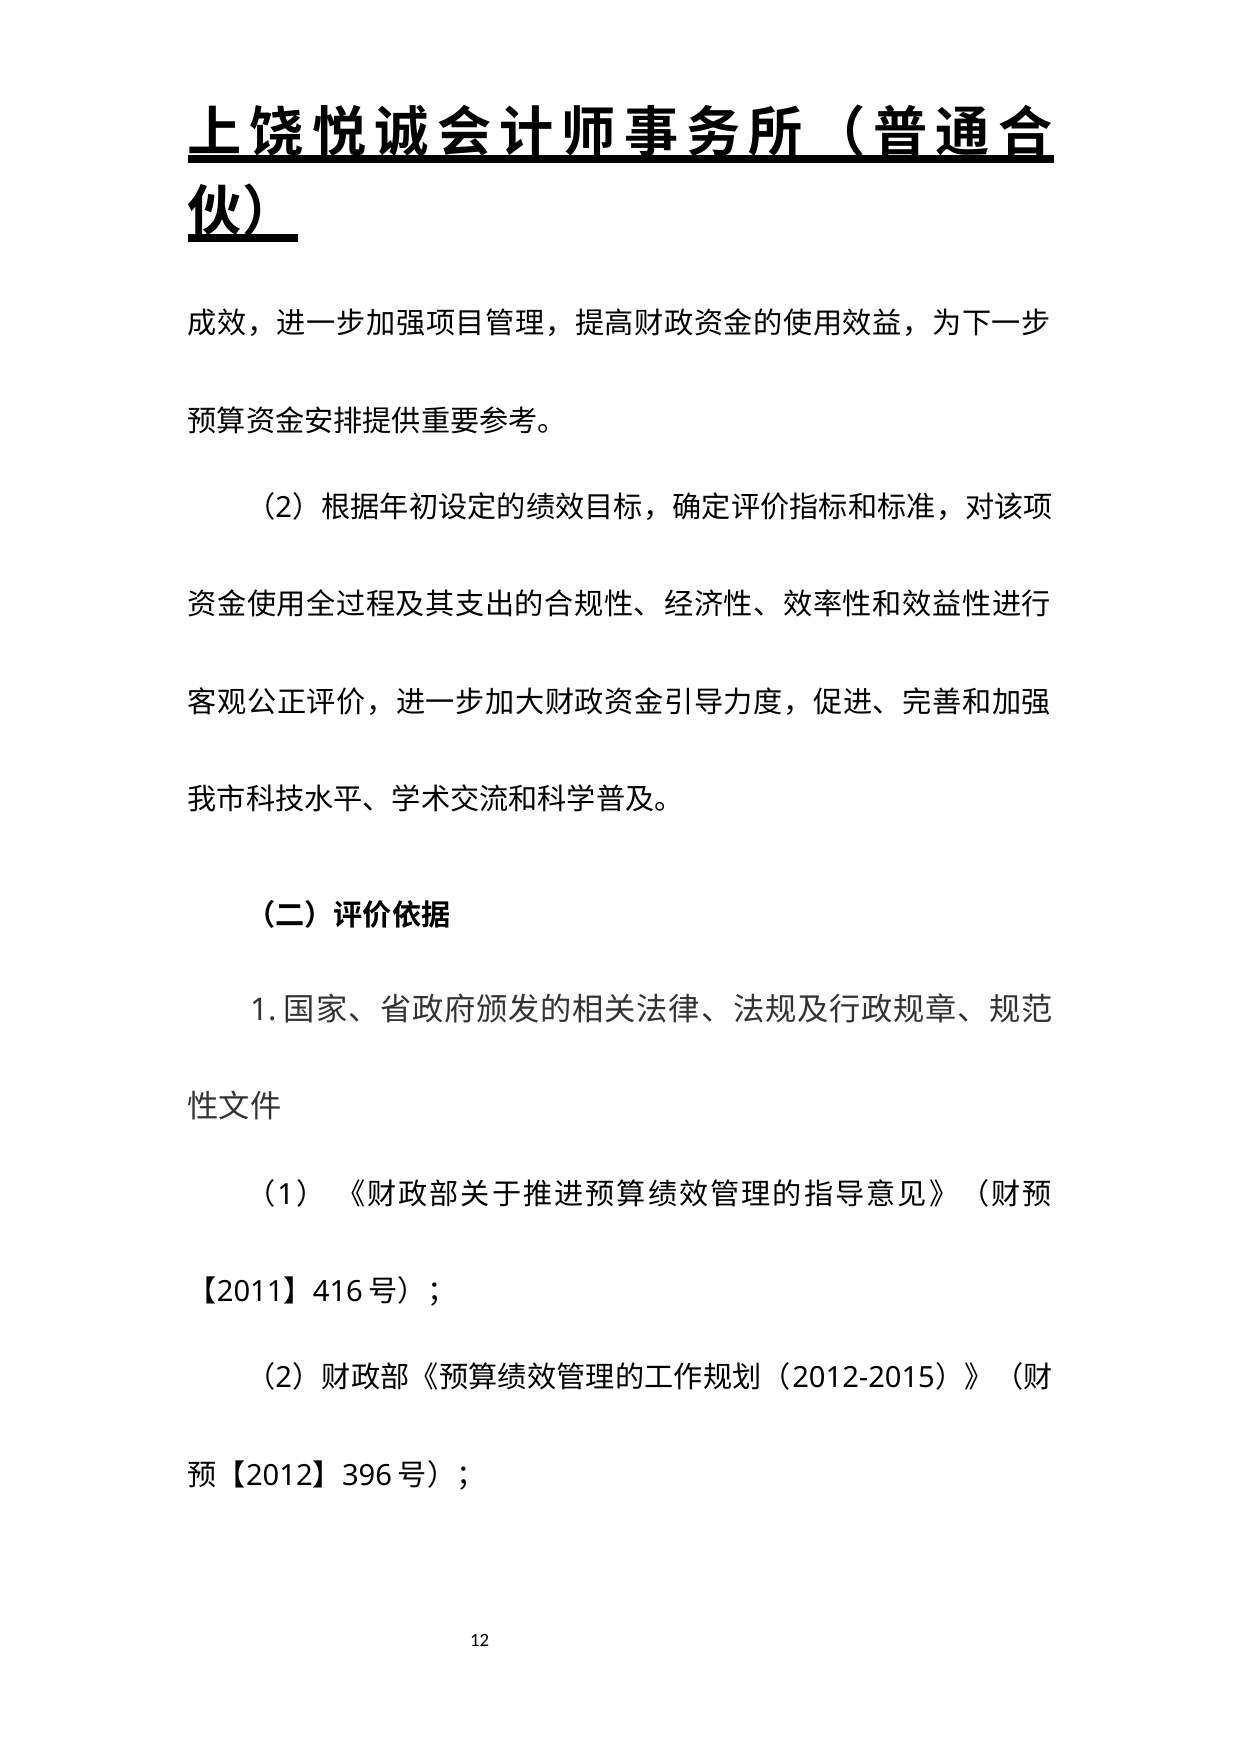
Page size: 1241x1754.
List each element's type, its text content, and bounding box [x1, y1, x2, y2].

text （2）财政部《预算绩效管理的工作规划（2012-2015）》（财预【2012】396号）； [187, 1343, 1053, 1505]
text 1. 国家、省政府颁发的相关法律、法规及行政规章、规范性文件 [187, 974, 1053, 1136]
subtitle （二）评价依据 [187, 880, 1053, 945]
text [187, 288, 1053, 451]
text （1） 《财政部关于推进预算绩效管理的指导意见》（财预【2011】416号）； [187, 1159, 1053, 1321]
text （2）根据年初设定的绩效目标，确定评价指标和标准，对该项资金使用全过程及其支出的合规性、经济性、效率性和效益性进行客观公正评价，进一步加大财政资金引导力度，促进、完善和加强我市科技水平、学术交流和科学普及。 [187, 472, 1053, 829]
